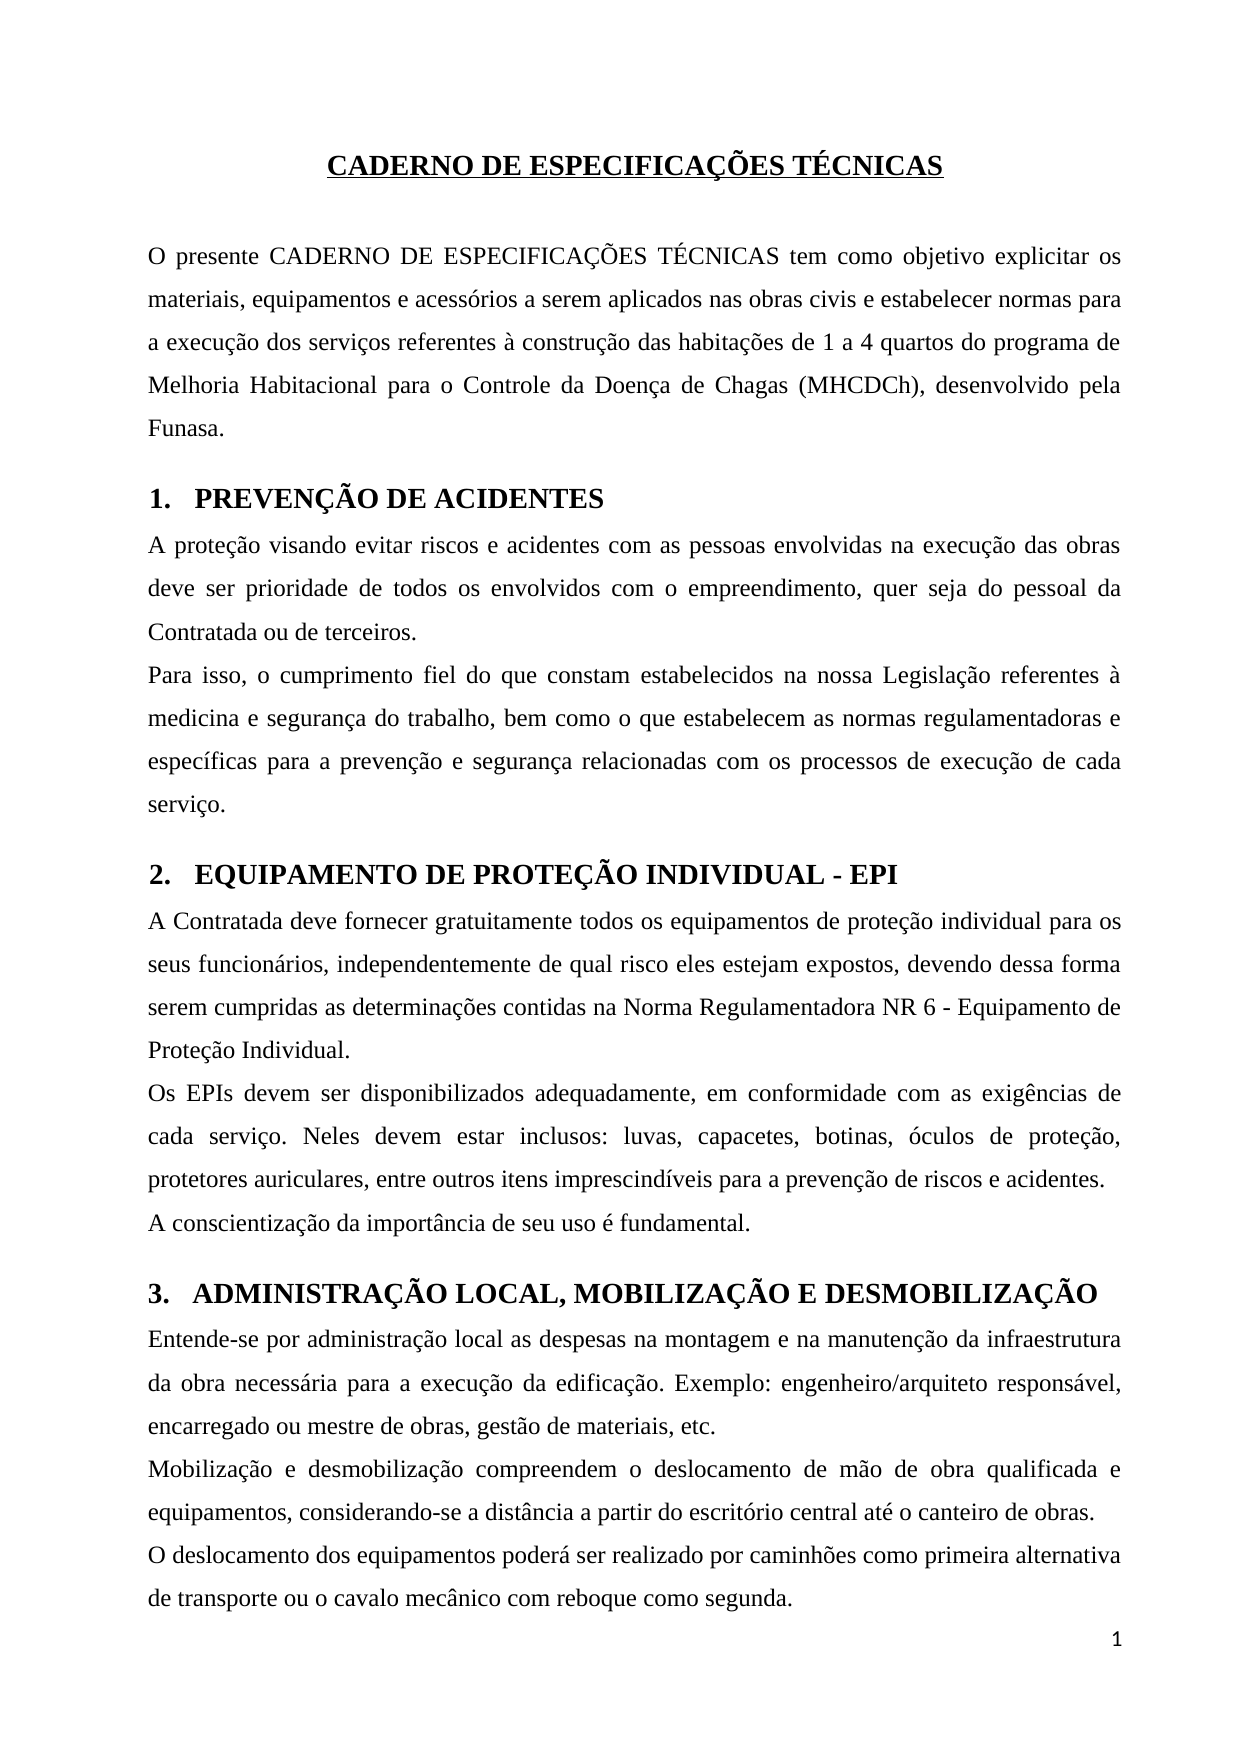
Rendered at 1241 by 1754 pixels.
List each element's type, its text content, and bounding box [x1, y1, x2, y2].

text Os EPIs devem ser disponibilizados adequadamente, em conformidade com as exigências de cada serviço. Neles devem estar inclusos: luvas, capacetes, botinas, óculos de proteção, protetores auriculares, entre outros itens imprescindíveis para a prevenção de riscos e acidentes. [148, 1078, 1122, 1193]
subtitle PREVENÇÃO DE ACIDENTES [149, 482, 1122, 515]
subtitle EQUIPAMENTO DE PROTEÇÃO INDIVIDUAL - EPI [149, 857, 1122, 891]
subtitle ADMINISTRAÇÃO LOCAL, MOBILIZAÇÃO E DESMOBILIZAÇÃO [148, 1276, 1122, 1309]
text CADERNO DE ESPECIFICAÇÕES TÉCNICAS [148, 148, 1122, 181]
text A conscientização da importância de seu uso é fundamental. [148, 1208, 1122, 1236]
text A Contratada deve fornecer gratuitamente todos os equipamentos de proteção individual para os seus funcionários, independentemente de qual risco eles estejam expostos, devendo dessa forma serem cumpridas as determinações contidas na Norma Regulamentadora NR 6 - Equipamento de Proteção Individual. [148, 906, 1122, 1064]
text Para isso, o cumprimento fiel do que constam estabelecidos na nossa Legislação referentes à medicina e segurança do trabalho, bem como o que estabelecem as normas regulamentadoras e específicas para a prevenção e segurança relacionadas com os processos de execução de cada serviço. [148, 660, 1122, 818]
text A proteção visando evitar riscos e acidentes com as pessoas envolvidas na execução das obras deve ser prioridade de todos os envolvidos com o empreendimento, quer seja do pessoal da Contratada ou de terceiros. [148, 530, 1122, 645]
text O deslocamento dos equipamentos poderá ser realizado por caminhões como primeira alternativa de transporte ou o cavalo mecânico com reboque como segunda. [148, 1540, 1122, 1612]
text O presente CADERNO DE ESPECIFICAÇÕES TÉCNICAS tem como objetivo explicitar os materiais, equipamentos e acessórios a serem aplicados nas obras civis e estabelecer normas para a execução dos serviços referentes à construção das habitações de 1 a 4 quartos do programa de Melhoria Habitacional para o Controle da Doença de Chagas (MHCDCh), desenvolvido pela Funasa. [148, 241, 1122, 442]
text Entende-se por administração local as despesas na montagem e na manutenção da infraestrutura da obra necessária para a execução da edificação. Exemplo: engenheiro/arquiteto responsável, encarregado ou mestre de obras, gestão de materiais, etc. [148, 1324, 1122, 1439]
text Mobilização e desmobilização compreendem o deslocamento de mão de obra qualificada e equipamentos, considerando-se a distância a partir do escritório central até o canteiro de obras. [148, 1454, 1122, 1526]
